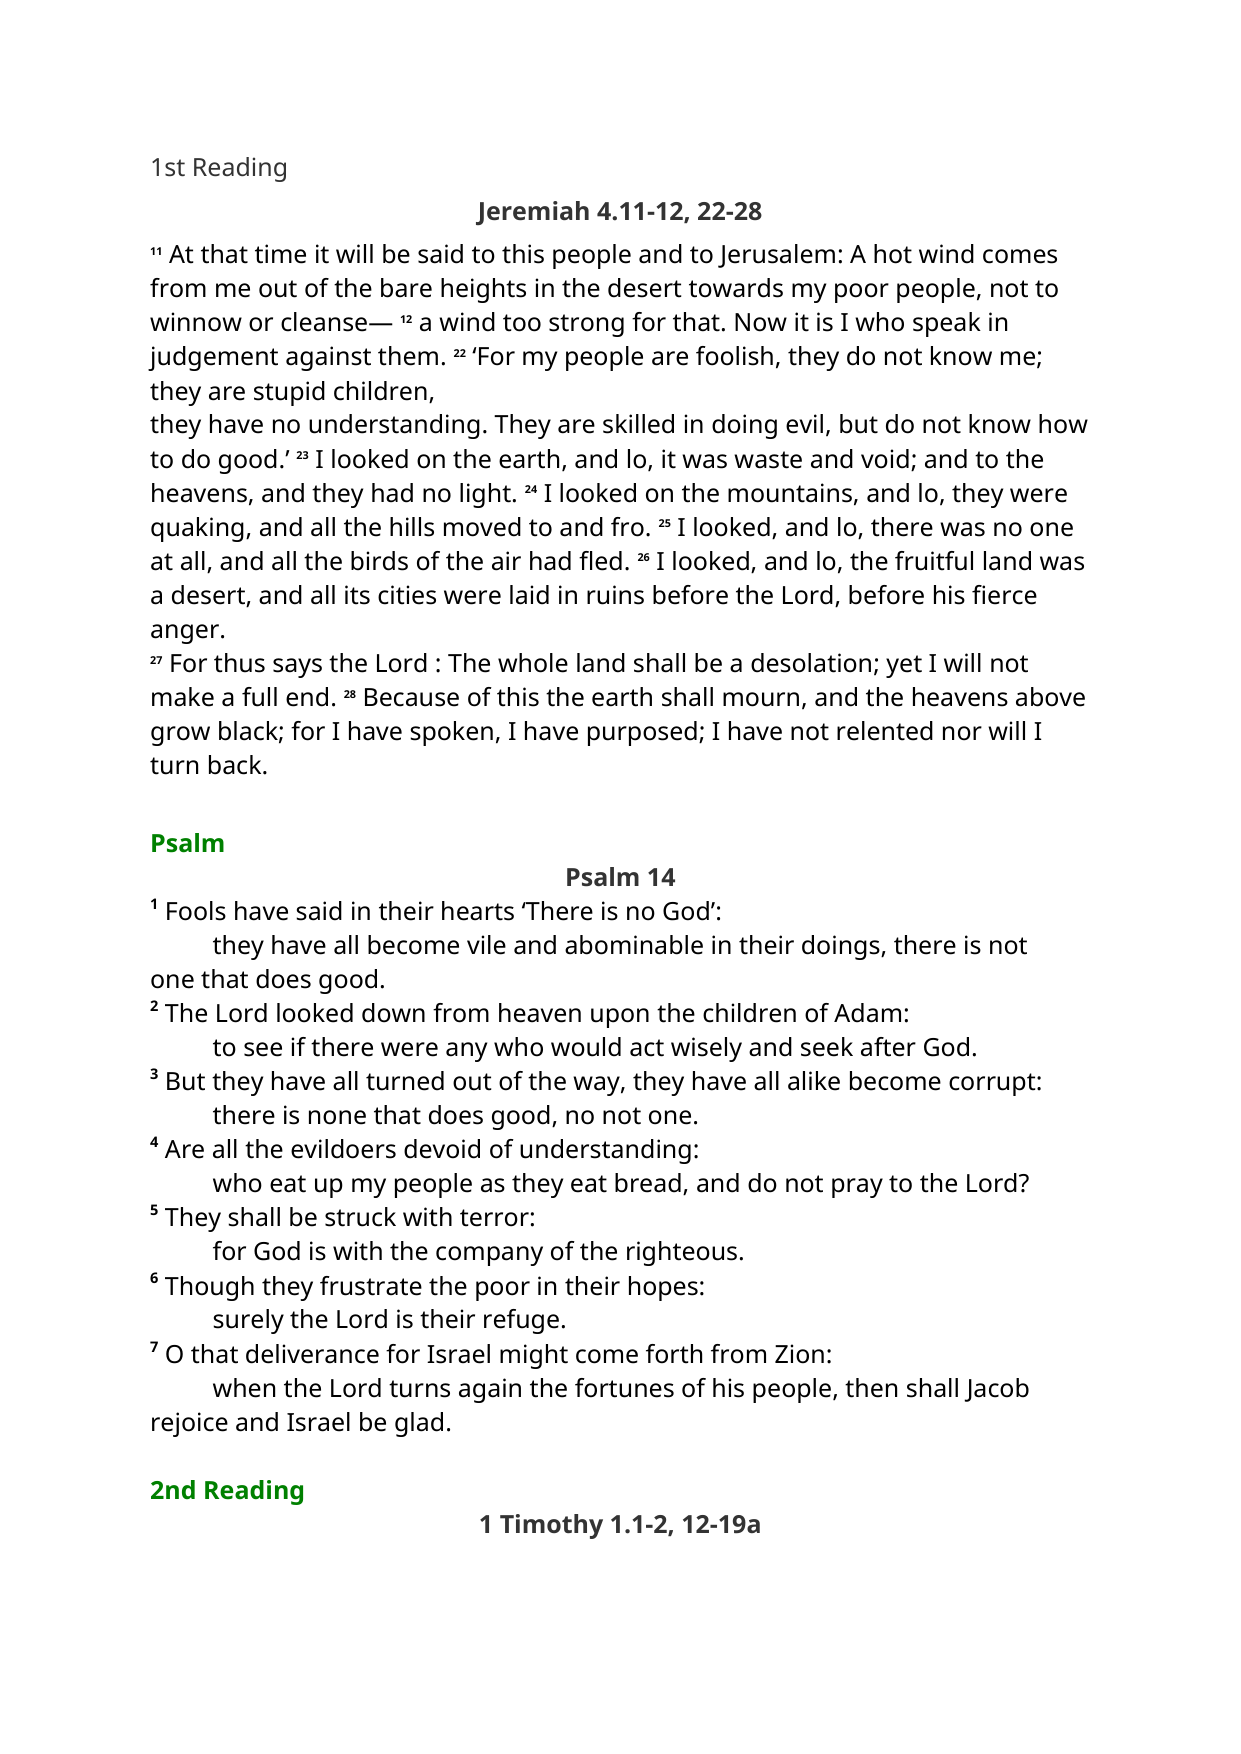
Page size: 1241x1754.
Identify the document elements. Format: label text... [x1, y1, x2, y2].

text surely the Lord is their refuge. [150, 1302, 1074, 1336]
text to see if there were any who would act wisely and seek after God. [150, 1030, 1074, 1064]
text 2 The Lord looked down from heaven upon the children of Adam: [150, 996, 1074, 1030]
text when the Lord turns again the fortunes of his people, then shall Jacob rejoice and Israel be glad. [150, 1370, 1074, 1438]
text 4 Are all the evildoers devoid of understanding: [150, 1132, 1074, 1166]
text 6 Though they frustrate the poor in their hopes: [150, 1268, 1074, 1302]
text 3 But they have all turned out of the way, they have all alike become corrupt: [150, 1064, 1074, 1098]
text Psalm 14 [150, 859, 1090, 893]
text who eat up my people as they eat bread, and do not pray to the Lord? [150, 1166, 1074, 1200]
text Jeremiah 4.11-12, 22-28 [150, 193, 1090, 227]
text 11 At that time it will be said to this people and to Jerusalem: A hot wind comes from me out of the bare heights in the desert towards my poor people, not to winnow or cleanse— 12 a wind too strong for that. Now it is I who speak in judgement against them. 22 ‘For my people are foolish, they do not know me; they are stupid children, they have no understanding. They are skilled in doing evil, but do not know how to do good.’ 23 I looked on the earth, and lo, it was waste and void; and to the heavens, and they had no light. 24 I looked on the mountains, and lo, they were quaking, and all the hills moved to and fro. 25 I looked, and lo, there was no one at all, and all the birds of the air had fled. 26 I looked, and lo, the fruitful land was a desert, and all its cities were laid in ruins before the Lord, before his fierce anger. 27 For thus says the Lord : The whole land shall be a desolation; yet I will not make a full end. 28 Because of this the earth shall mourn, and the heavens above grow black; for I have spoken, I have purposed; I have not relented nor will I turn back. [150, 237, 1090, 782]
text there is none that does good, no not one. [150, 1098, 1074, 1132]
text Psalm [150, 825, 1090, 859]
text for God is with the company of the righteous. [150, 1234, 1074, 1268]
text 2nd Reading [150, 1472, 1090, 1507]
text 5 They shall be struck with terror: [150, 1200, 1074, 1234]
text 1 Fools have said in their hearts ‘There is no God’: [150, 893, 1074, 927]
text 1 Timothy 1.1-2, 12-19a [150, 1507, 1090, 1541]
text 7 O that deliverance for Israel might come forth from Zion: [150, 1336, 1074, 1370]
text 1st Reading [150, 150, 1090, 184]
text they have all become vile and abominable in their doings, there is not one that does good. [150, 927, 1074, 996]
